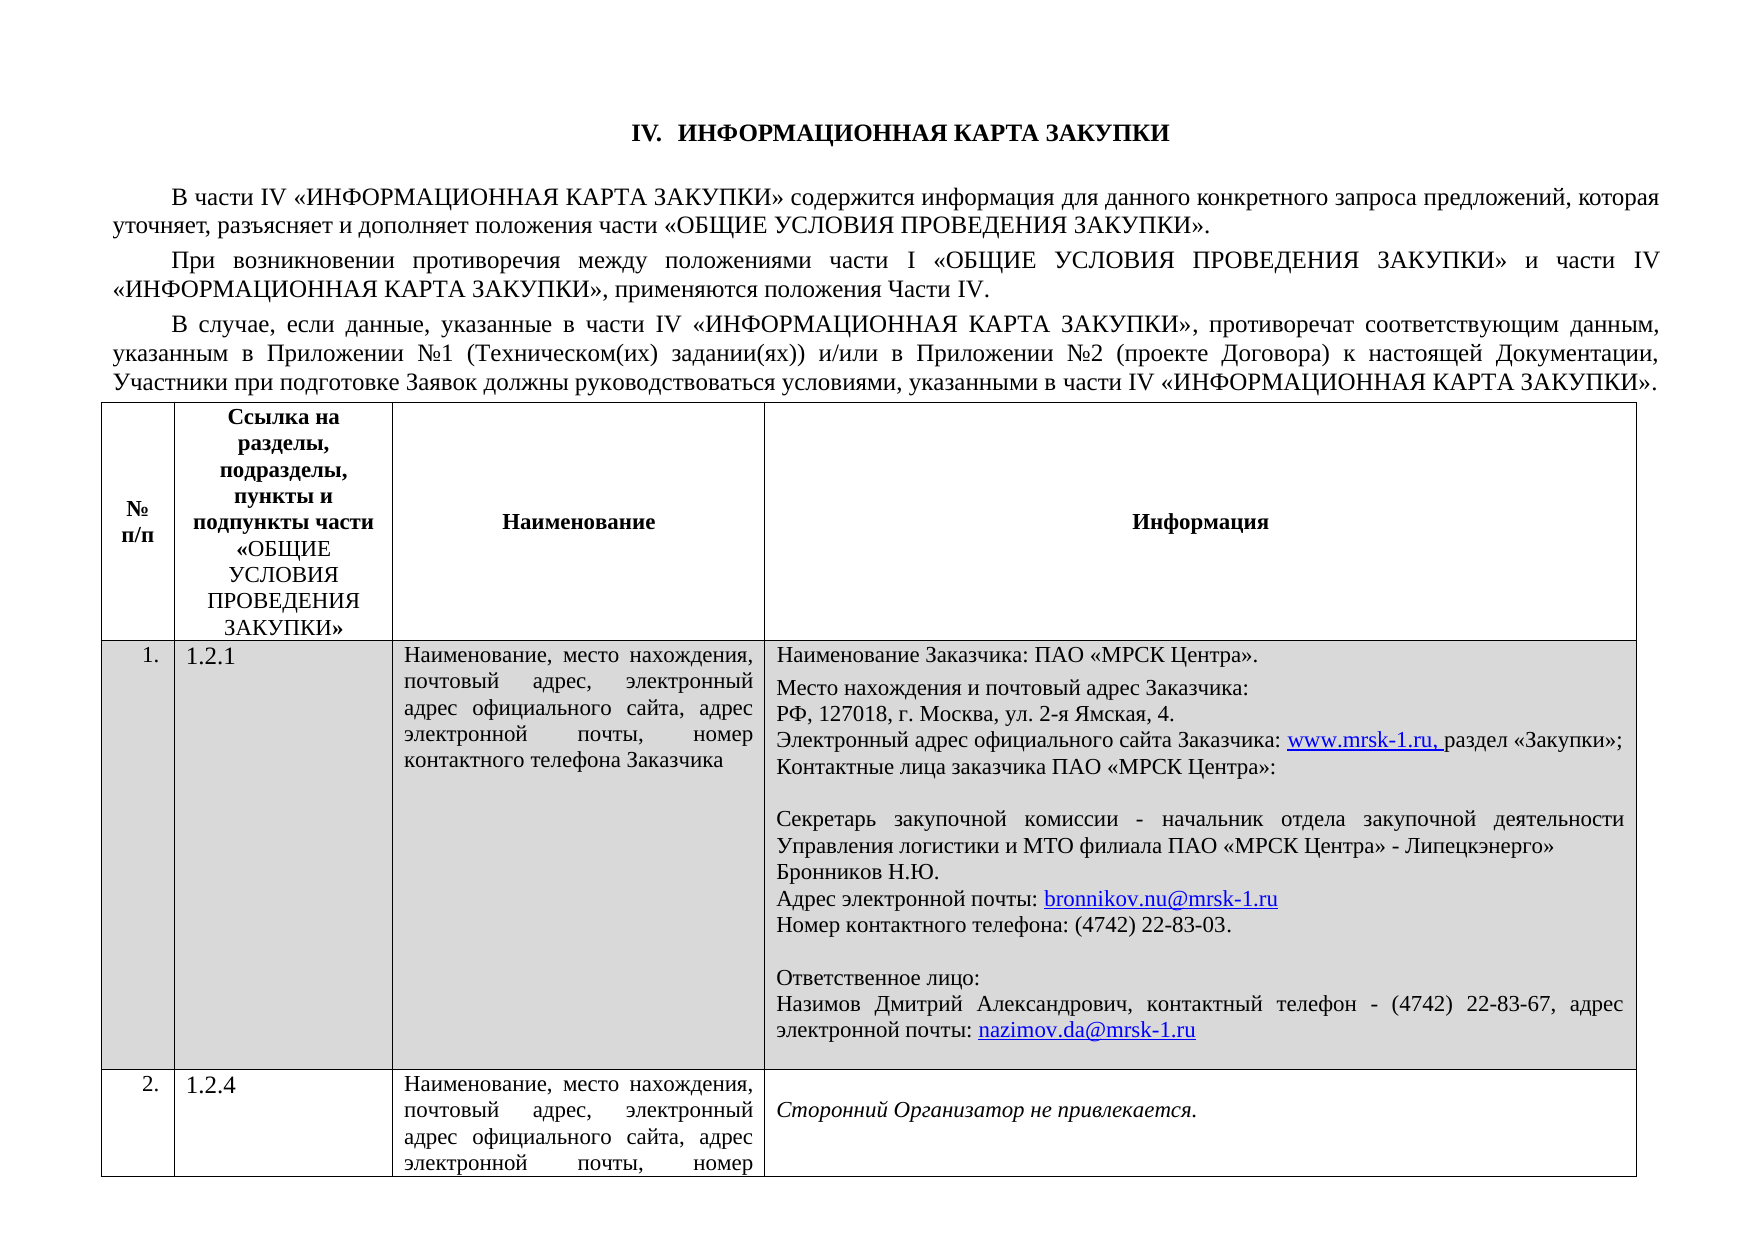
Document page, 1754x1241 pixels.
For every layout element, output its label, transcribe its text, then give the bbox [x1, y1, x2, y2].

table_header № п/п [102, 403, 174, 640]
text В случае, если данные, указанные в части IV «ИНФОРМАЦИОННАЯ КАРТА ЗАКУПКИ», противоречат соответствующим данным, указанным в Приложении №1 (Техническом(их) задании(ях)) и/или в Приложении №2 (проекте Договора) к настоящей Документации, Участники при подготовке Заявок должны руководствоваться условиями, указанными в части IV «ИНФОРМАЦИОННАЯ КАРТА ЗАКУПКИ». [112, 309, 1660, 396]
subtitle ИНФОРМАЦИОННАЯ КАРТА ЗАКУПКИ [112, 118, 1660, 147]
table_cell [393, 1070, 764, 1176]
table_cell Наименование Заказчика: ПАО «МРСК Центра». Место нахождения и почтовый адрес Заказчика: РФ, 127018, г. Москва, ул. 2-я Ямская, 4. Электронный адрес официального сайта Заказчика: www.mrsk-1.ru, раздел «Закупки»; Контактные лица заказчика ПАО «МРСК Центра»: Секретарь закупочной комиссии - начальник отдела закупочной деятельности Управления логистики и МТО филиала ПАО «МРСК Центра» - Липецкэнерго» Бронников Н.Ю. Адрес электронной почты: bronnikov.nu@mrsk-1.ru Номер контактного телефона: (4742) 22-83-03. Ответственное лицо: Назимов Дмитрий Александрович, контактный телефон - (4742) 22-83-67, адрес электронной почты: nazimov.da@mrsk-1.ru [765, 641, 1636, 1069]
table_cell [102, 641, 174, 1069]
table_header Информация [765, 403, 1636, 640]
table_cell Наименование, место нахождения, почтовый адрес, электронный адрес официального сайта, адрес электронной почты, номер контактного телефона Заказчика [393, 641, 764, 1069]
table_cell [765, 1070, 1636, 1176]
table_cell [102, 1070, 174, 1176]
table_header Ссылка на разделы, подразделы, пункты и подпункты части «ОБЩИЕ УСЛОВИЯ ПРОВЕДЕНИЯ ЗАКУПКИ» [175, 403, 392, 640]
table_header Наименование [393, 403, 764, 640]
table_cell 1.2.1 [175, 641, 392, 1069]
table_cell 1.2.4 [175, 1070, 392, 1176]
text При возникновении противоречия между положениями части I «ОБЩИЕ УСЛОВИЯ ПРОВЕДЕНИЯ ЗАКУПКИ» и части IV «ИНФОРМАЦИОННАЯ КАРТА ЗАКУПКИ», применяются положения Части IV. [112, 246, 1660, 303]
text В части IV «ИНФОРМАЦИОННАЯ КАРТА ЗАКУПКИ» содержится информация для данного конкретного запроса предложений, которая уточняет, разъясняет и дополняет положения части «ОБЩИЕ УСЛОВИЯ ПРОВЕДЕНИЯ ЗАКУПКИ». [112, 182, 1660, 239]
